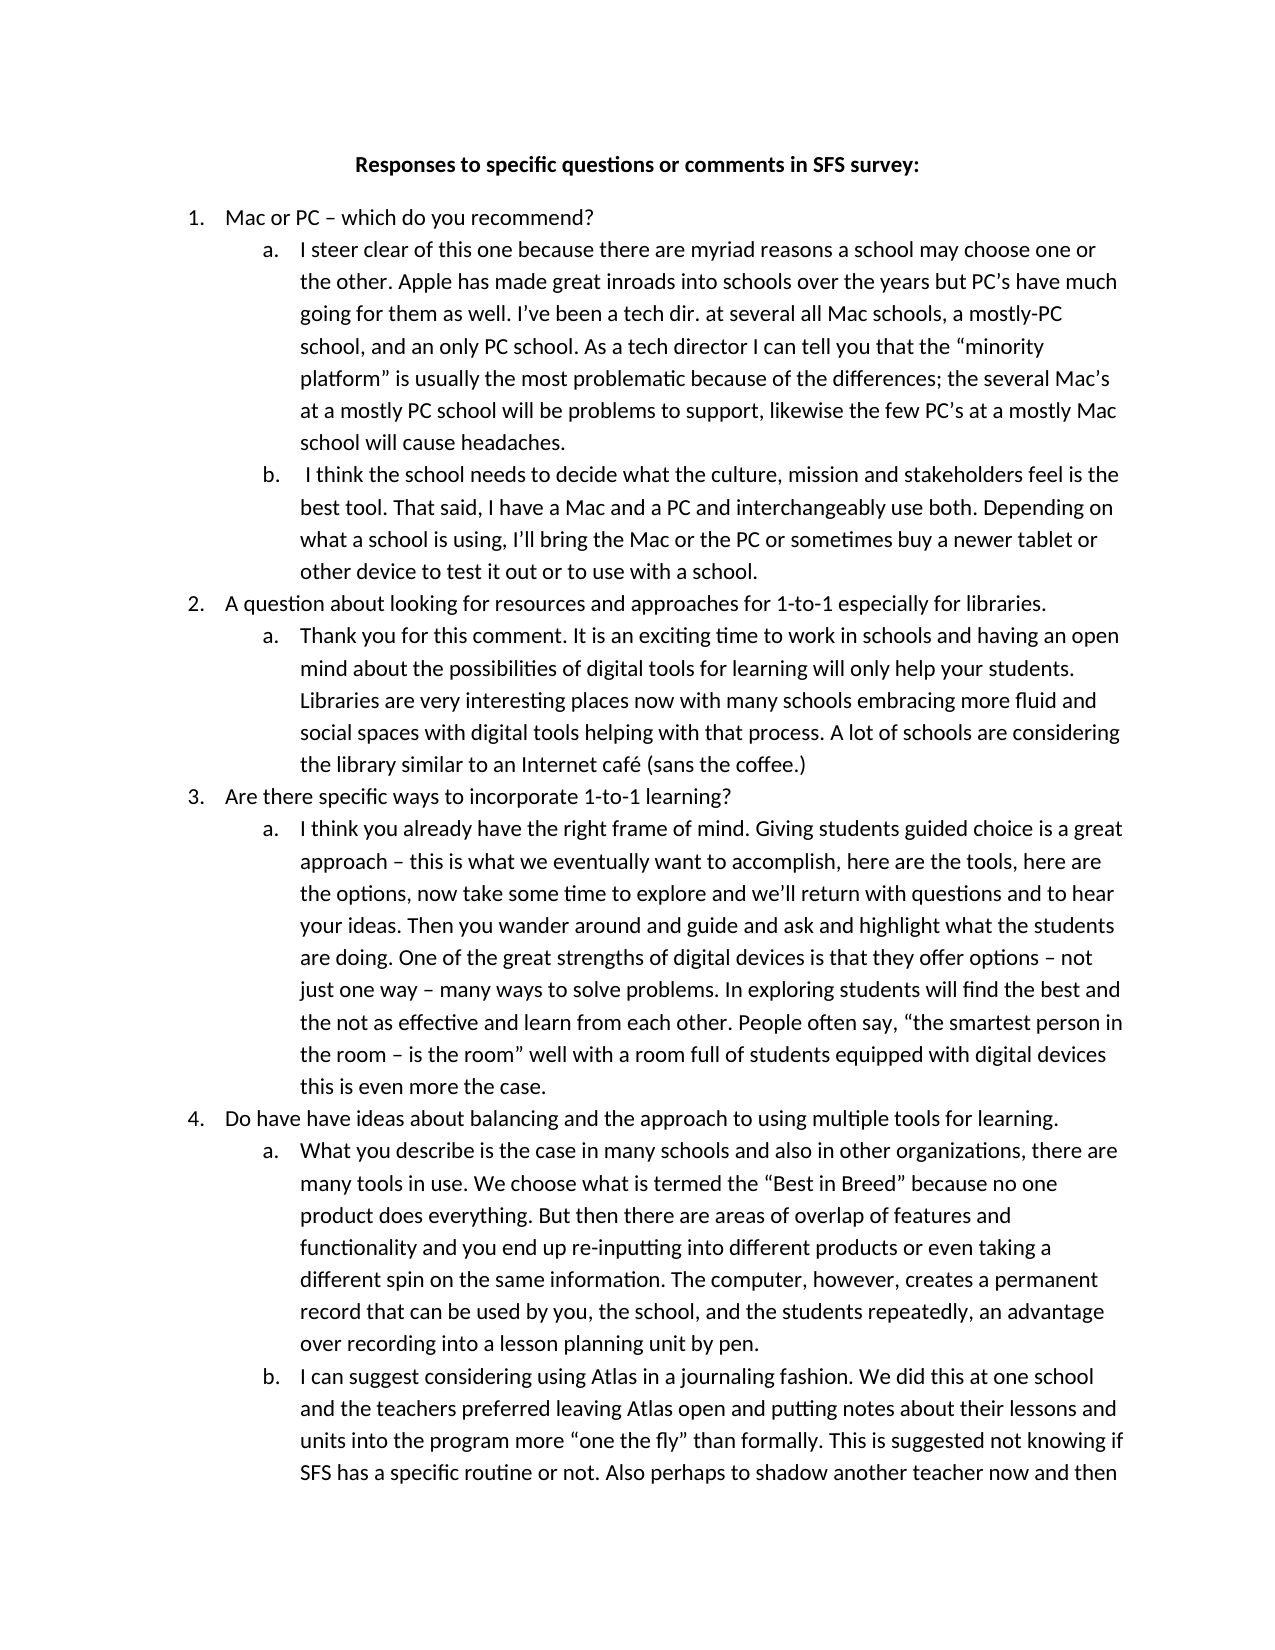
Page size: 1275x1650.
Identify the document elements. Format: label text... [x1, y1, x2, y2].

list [262, 1362, 1125, 1486]
list A question about looking for resources and approaches for 1-to-1 especially for libraries. [187, 589, 1125, 617]
text Responses to specific questions or comments in SFS survey: [150, 150, 1125, 178]
list What you describe is the case in many schools and also in other organizations, there are many tools in use. We choose what is termed the “Best in Breed” because no one product does everything. But then there are areas of overlap of features and functionality and you end up re-inputting into different products or even taking a different spin on the same information. The computer, however, creates a permanent record that can be used by you, the school, and the students repeatedly, an advantage over recording into a lesson planning unit by pen. [262, 1136, 1125, 1358]
list Mac or PC – which do you recommend? [187, 203, 1125, 231]
list I think you already have the right frame of mind. Giving students guided choice is a great approach – this is what we eventually want to accomplish, here are the tools, here are the options, now take some time to explore and we’ll return with questions and to hear your ideas. Then you wander around and guide and ask and highlight what the students are doing. One of the great strengths of digital devices is that they offer options – not just one way – many ways to solve problems. In exploring students will find the best and the not as effective and learn from each other. People often say, “the smartest person in the room – is the room” well with a room full of students equipped with digital devices this is even more the case. [262, 814, 1125, 1100]
list Thank you for this comment. It is an exciting time to work in schools and having an open mind about the possibilities of digital tools for learning will only help your students. Libraries are very interesting places now with many schools embracing more fluid and social spaces with digital tools helping with that process. A lot of schools are considering the library similar to an Internet café (sans the coffee.) [262, 621, 1125, 778]
list Do have have ideas about balancing and the approach to using multiple tools for learning. [187, 1104, 1125, 1132]
list I steer clear of this one because there are myriad reasons a school may choose one or the other. Apple has made great inroads into schools over the years but PC’s have much going for them as well. I’ve been a tech dir. at several all Mac schools, a mostly-PC school, and an only PC school. As a tech director I can tell you that the “minority platform” is usually the most problematic because of the differences; the several Mac’s at a mostly PC school will be problems to support, likewise the few PC’s at a mostly Mac school will cause headaches. [262, 235, 1125, 456]
list Are there specific ways to incorporate 1-to-1 learning? [187, 782, 1125, 810]
list I think the school needs to decide what the culture, mission and stakeholders feel is the best tool. That said, I have a Mac and a PC and interchangeably use both. Depending on what a school is using, I’ll bring the Mac or the PC or sometimes buy a newer tablet or other device to test it out or to use with a school. [262, 461, 1125, 585]
